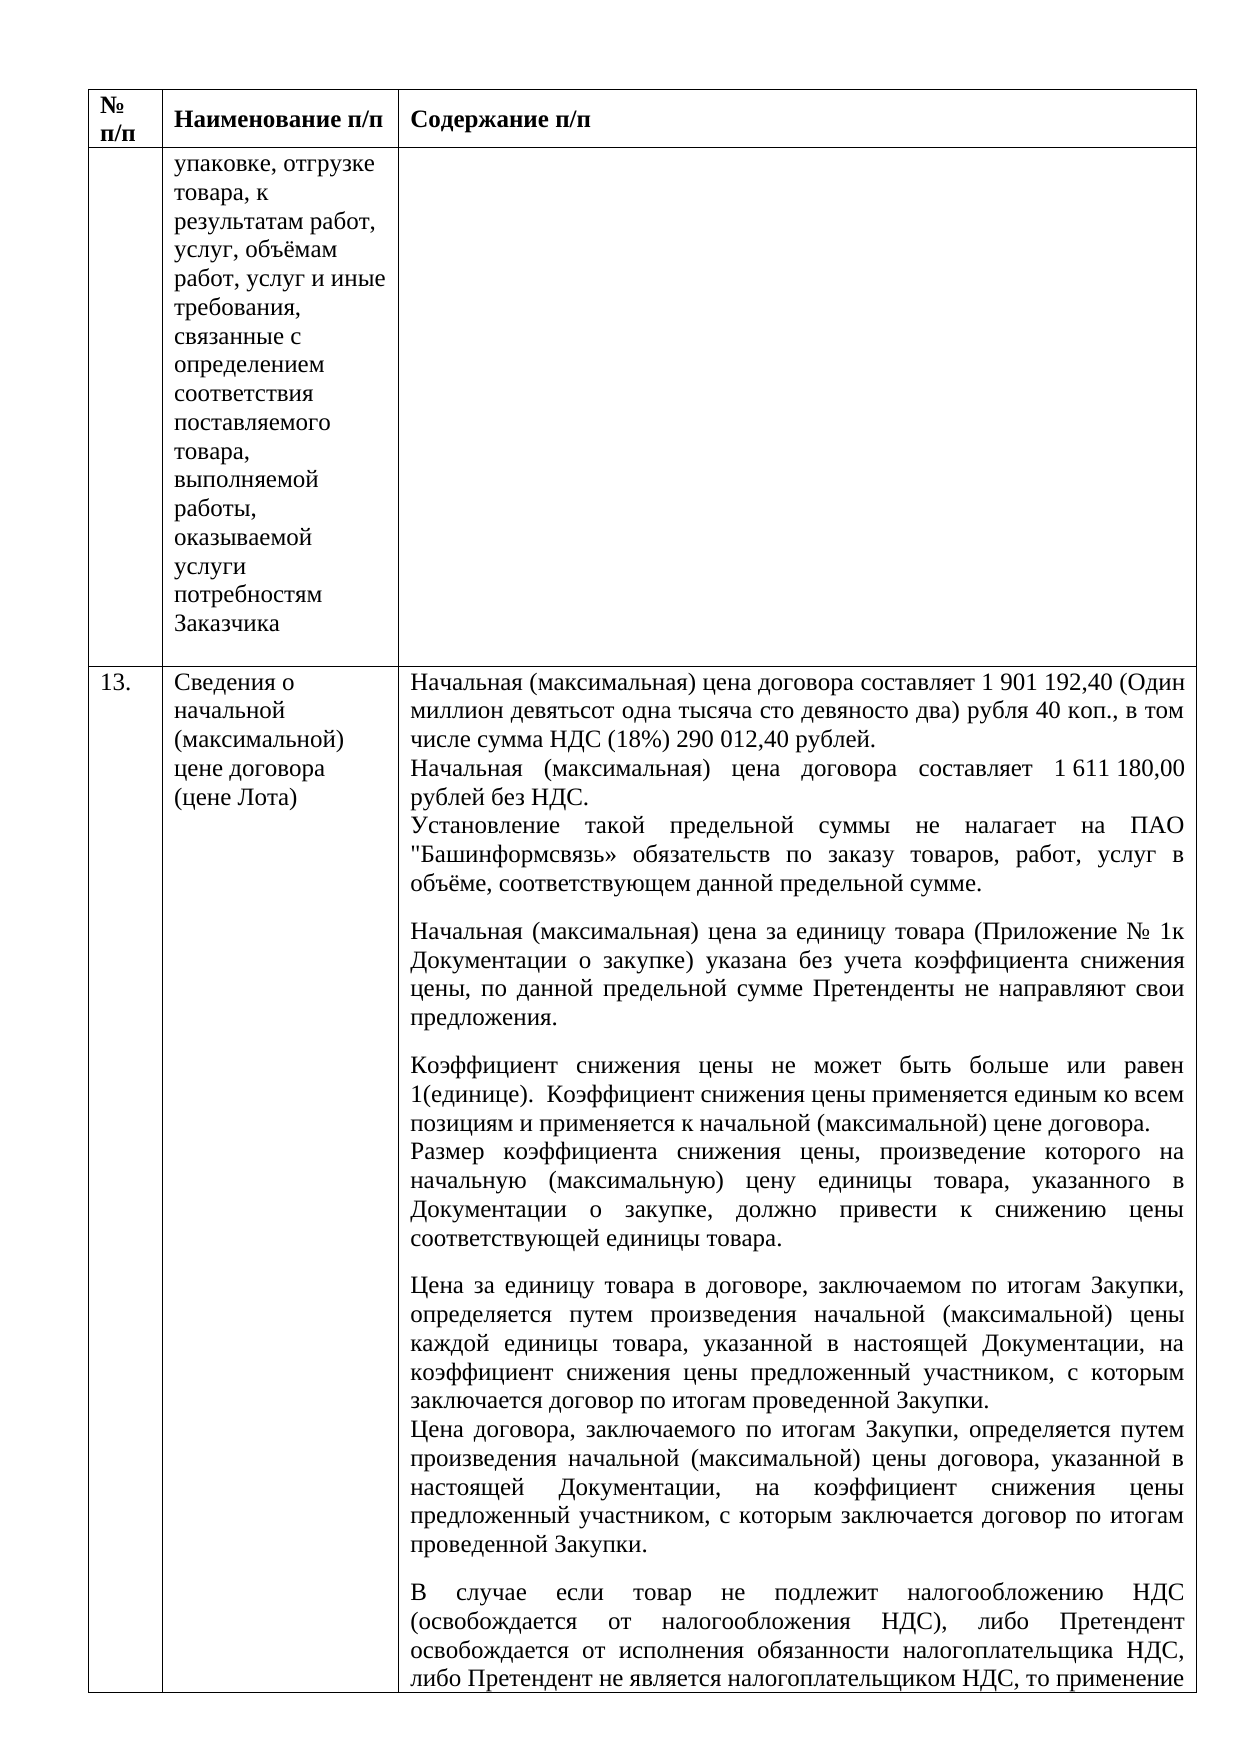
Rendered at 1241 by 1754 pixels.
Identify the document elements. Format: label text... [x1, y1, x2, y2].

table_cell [399, 667, 1196, 1692]
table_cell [163, 148, 398, 666]
table_cell [89, 148, 162, 666]
table_header Содержание п/п [399, 90, 1196, 147]
table_header № п/п [89, 90, 162, 147]
table_header Наименование п/п [163, 90, 398, 147]
table_cell [89, 667, 162, 1692]
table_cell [163, 667, 398, 1692]
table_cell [399, 148, 1196, 666]
